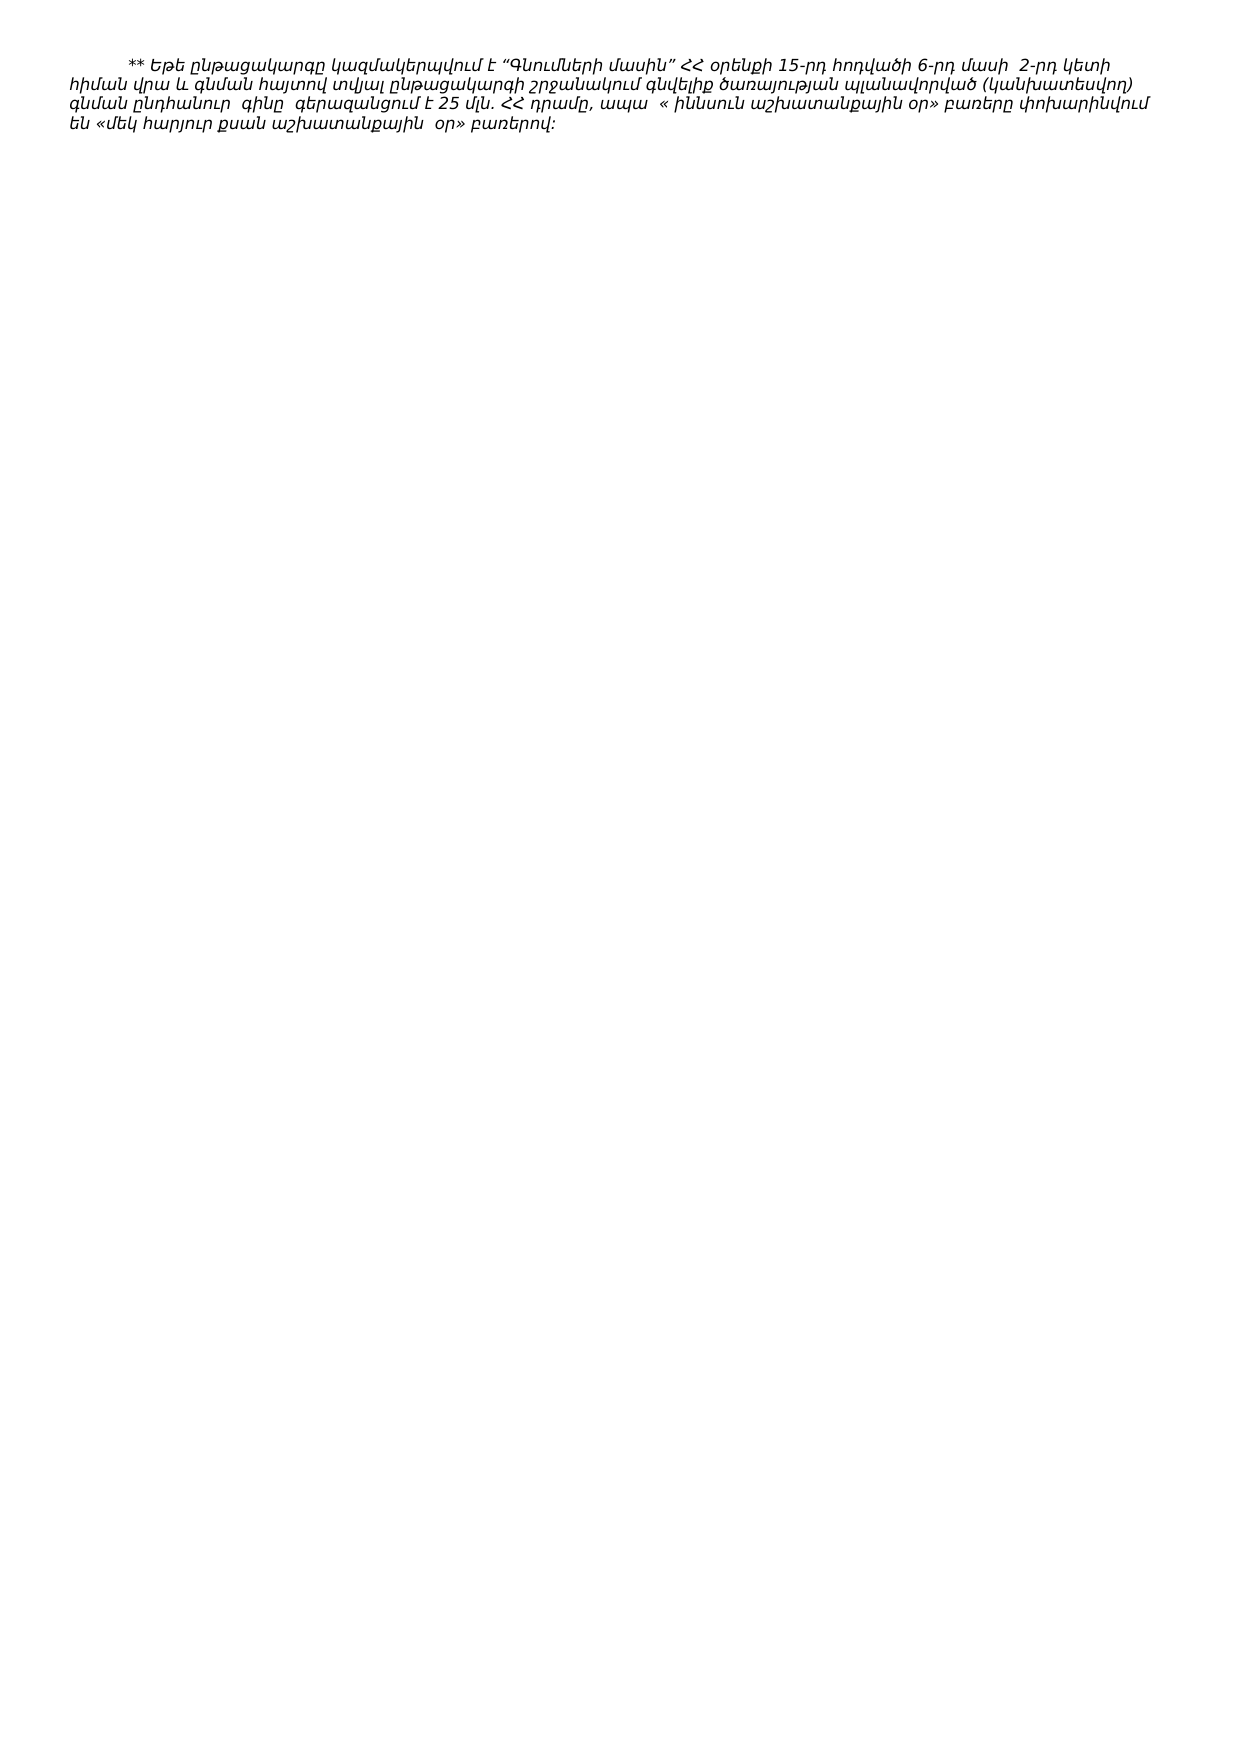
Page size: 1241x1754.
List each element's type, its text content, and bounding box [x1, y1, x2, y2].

text ** Եթե ընթացակարգը կազմակերպվում է “Գնումների մասին” ՀՀ օրենքի 15-րդ հոդվածի 6-րդ մասի 2-րդ կետի հիման վրա և գնման հայտով տվյալ ընթացակարգի շրջանակում գնվելիք ծառայության պլանավորված (կանխատեսվող) գնման ընդհանուր գինը գերազանցում է 25 մլն. ՀՀ դրամը, ապա « իննսուն աշխատանքային օր» բառերը փոխարինվում են «մեկ հարյուր քսան աշխատանքային օր» բառերով: [69, 56, 1152, 133]
